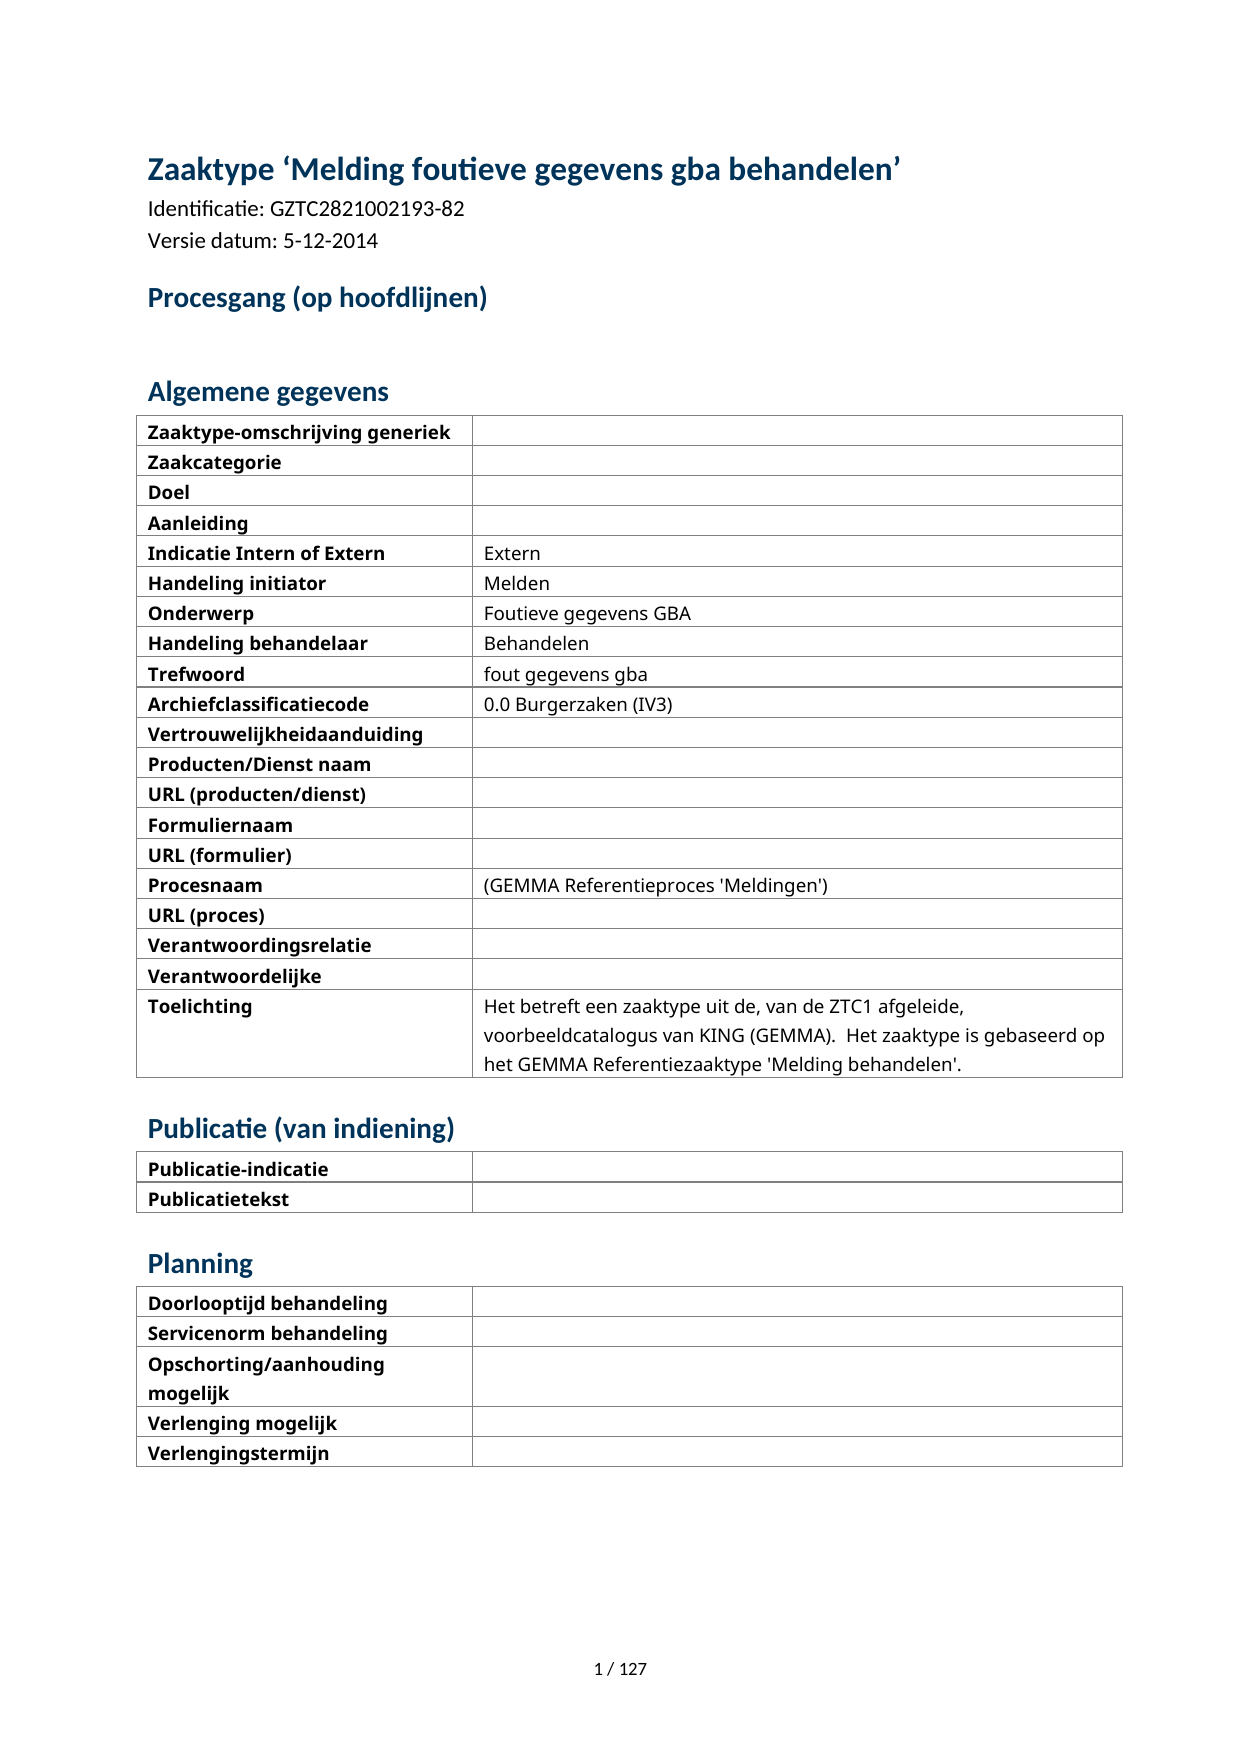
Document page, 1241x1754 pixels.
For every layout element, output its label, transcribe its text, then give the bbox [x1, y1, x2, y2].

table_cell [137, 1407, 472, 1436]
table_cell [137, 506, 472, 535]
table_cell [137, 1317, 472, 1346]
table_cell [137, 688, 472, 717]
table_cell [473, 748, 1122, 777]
text <br />Algemene gegevens [148, 373, 1093, 409]
text <br />Publicatie (van indiening) [148, 1110, 1093, 1146]
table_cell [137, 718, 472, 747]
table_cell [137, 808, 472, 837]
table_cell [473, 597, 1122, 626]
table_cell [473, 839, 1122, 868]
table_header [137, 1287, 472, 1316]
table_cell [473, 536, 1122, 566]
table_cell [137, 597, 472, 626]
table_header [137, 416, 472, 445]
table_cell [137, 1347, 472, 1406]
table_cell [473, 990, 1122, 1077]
text Identificatie: GZTC2821002193-82 [148, 194, 1093, 222]
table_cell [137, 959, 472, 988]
text {{Element|Elementtype=Zaaktype|Omschrijving=Melding foutieve gegevens gba behandelen|Catalogus=GZTC22821002193|Identificatie=82|Versiedatum=20141205|Beheerder=KING Gemeenten|Paginanaam=GEMMA Voorbeeldzaaktype 'Melding foutieve gegevens gba behandelen'}}Zaaktype ‘Melding foutieve gegevens gba behandelen’ [148, 148, 1093, 188]
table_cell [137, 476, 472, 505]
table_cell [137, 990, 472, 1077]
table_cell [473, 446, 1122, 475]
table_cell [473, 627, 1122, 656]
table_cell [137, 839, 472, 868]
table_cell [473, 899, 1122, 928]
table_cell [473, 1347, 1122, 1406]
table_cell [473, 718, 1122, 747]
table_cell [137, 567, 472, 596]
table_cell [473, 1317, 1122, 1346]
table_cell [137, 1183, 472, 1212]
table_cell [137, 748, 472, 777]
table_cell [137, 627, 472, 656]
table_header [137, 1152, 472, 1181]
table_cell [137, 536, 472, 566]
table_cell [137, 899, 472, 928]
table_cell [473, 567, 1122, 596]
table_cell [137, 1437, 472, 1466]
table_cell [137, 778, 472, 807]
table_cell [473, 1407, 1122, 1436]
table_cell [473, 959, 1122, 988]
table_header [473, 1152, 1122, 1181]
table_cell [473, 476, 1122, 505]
text <br />Procesgang (op hoofdlijnen) [148, 279, 1093, 315]
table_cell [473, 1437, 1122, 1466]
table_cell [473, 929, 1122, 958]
text Versie datum: 5-12-2014 [148, 227, 1093, 254]
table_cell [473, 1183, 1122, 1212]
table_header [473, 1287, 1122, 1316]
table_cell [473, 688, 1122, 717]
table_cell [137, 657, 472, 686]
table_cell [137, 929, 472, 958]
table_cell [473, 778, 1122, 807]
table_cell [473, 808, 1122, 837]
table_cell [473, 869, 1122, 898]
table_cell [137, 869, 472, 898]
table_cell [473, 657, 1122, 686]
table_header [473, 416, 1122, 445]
text <br />Planning [148, 1245, 1093, 1280]
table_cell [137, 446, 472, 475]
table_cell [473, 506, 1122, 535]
